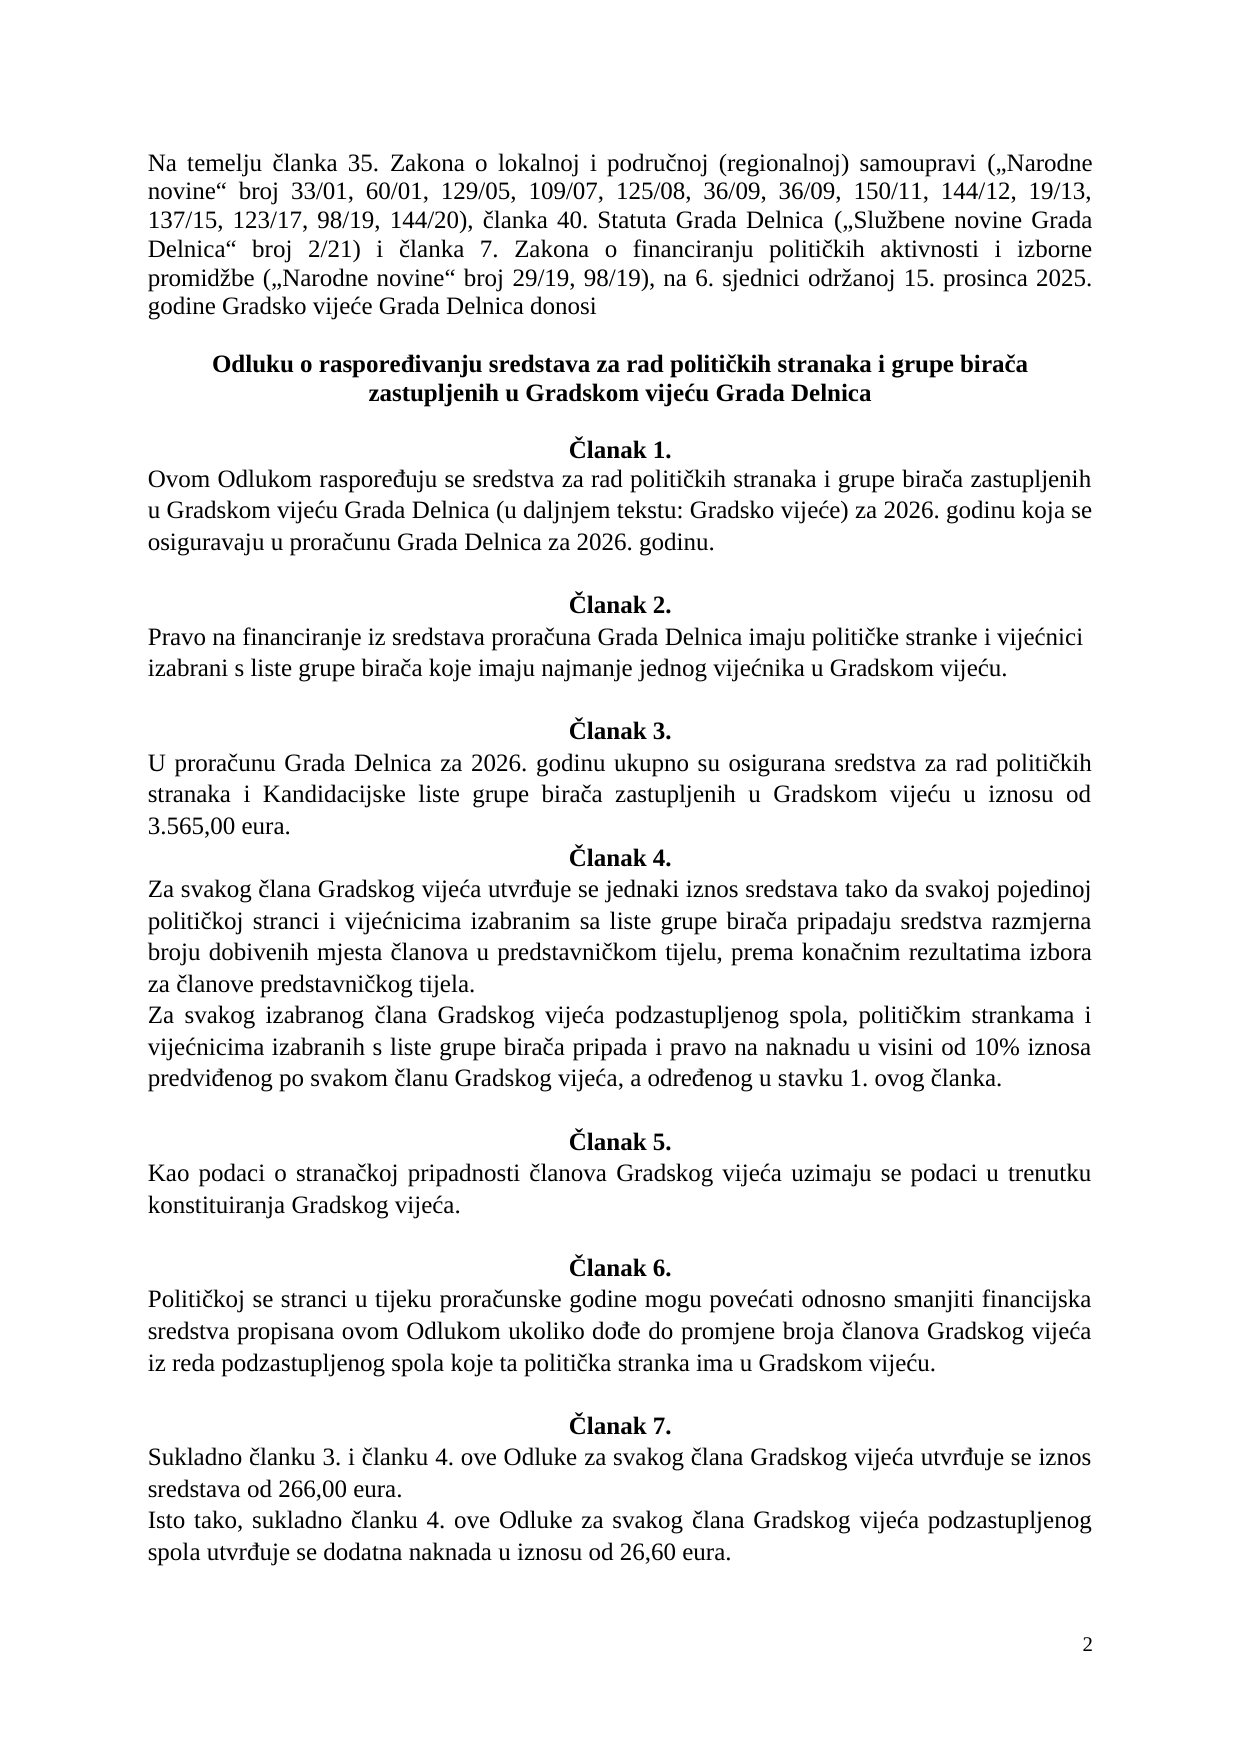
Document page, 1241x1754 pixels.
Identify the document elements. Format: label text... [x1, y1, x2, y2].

text Za svakog izabranog člana Gradskog vijeća podzastupljenog spola, političkim strankama i vijećnicima izabranih s liste grupe birača pripada i pravo na naknadu u visini od 10% iznosa predviđenog po svakom članu Gradskog vijeća, a određenog u stavku 1. ovog članka. [148, 1000, 1093, 1092]
text Članak 5. [148, 1127, 1093, 1155]
text Pravo na financiranje iz sredstava proračuna Grada Delnica imaju političke stranke i vijećnici izabrani s liste grupe birača koje imaju najmanje jednog vijećnika u Gradskom vijeću. [148, 622, 1093, 682]
text Isto tako, sukladno članku 4. ove Odluke za svakog člana Gradskog vijeća podzastupljenog spola utvrđuje se dodatna naknada u iznosu od 26,60 eura. [148, 1505, 1093, 1566]
text Odluku o raspoređivanju sredstava za rad političkih stranaka i grupe birača zastupljenih u Gradskom vijeću Grada Delnica [148, 349, 1093, 406]
text Članak 3. [148, 716, 1093, 745]
text Članak 6. [148, 1253, 1093, 1282]
text Sukladno članku 3. i članku 4. ove Odluke za svakog člana Gradskog vijeća utvrđuje se iznos sredstava od 266,00 eura. [148, 1442, 1093, 1503]
text Članak 7. [148, 1411, 1093, 1439]
text Ovom Odlukom raspoređuju se sredstva za rad političkih stranaka i grupe birača zastupljenih u Gradskom vijeću Grada Delnica (u daljnjem tekstu: Gradsko vijeće) za 2026. godinu koja se osiguravaju u proračunu Grada Delnica za 2026. godinu. [148, 464, 1093, 556]
text Za svakog člana Gradskog vijeća utvrđuje se jednaki iznos sredstava tako da svakoj pojedinoj političkoj stranci i vijećnicima izabranim sa liste grupe birača pripadaju sredstva razmjerna broju dobivenih mjesta članova u predstavničkom tijelu, prema konačnim rezultatima izbora za članove predstavničkog tijela. [148, 874, 1093, 998]
text Članak 4. [148, 843, 1093, 871]
text Političkoj se stranci u tijeku proračunske godine mogu povećati odnosno smanjiti financijska sredstva propisana ovom Odlukom ukoliko dođe do promjene broja članova Gradskog vijeća iz reda podzastupljenog spola koje ta politička stranka ima u Gradskom vijeću. [148, 1284, 1093, 1376]
text Kao podaci o stranačkoj pripadnosti članova Gradskog vijeća uzimaju se podaci u trenutku konstituiranja Gradskog vijeća. [148, 1158, 1093, 1218]
text Članak 2. [148, 590, 1093, 619]
text Članak 1. [148, 435, 1093, 464]
text Na temelju članka 35. Zakona o lokalnoj i područnoj (regionalnoj) samoupravi („Narodne novine“ broj 33/01, 60/01, 129/05, 109/07, 125/08, 36/09, 36/09, 150/11, 144/12, 19/13, 137/15, 123/17, 98/19, 144/20), članka 40. Statuta Grada Delnica („Službene novine Grada Delnica“ broj 2/21) i članka 7. Zakona o financiranju političkih aktivnosti i izborne promidžbe („Narodne novine“ broj 29/19, 98/19), na 6. sjednici održanoj 15. prosinca 2025. godine Gradsko vijeće Grada Delnica donosi [148, 148, 1093, 320]
text U proračunu Grada Delnica za 2026. godinu ukupno su osigurana sredstva za rad političkih stranaka i Kandidacijske liste grupe birača zastupljenih u Gradskom vijeću u iznosu od 3.565,00 eura. [148, 748, 1093, 840]
